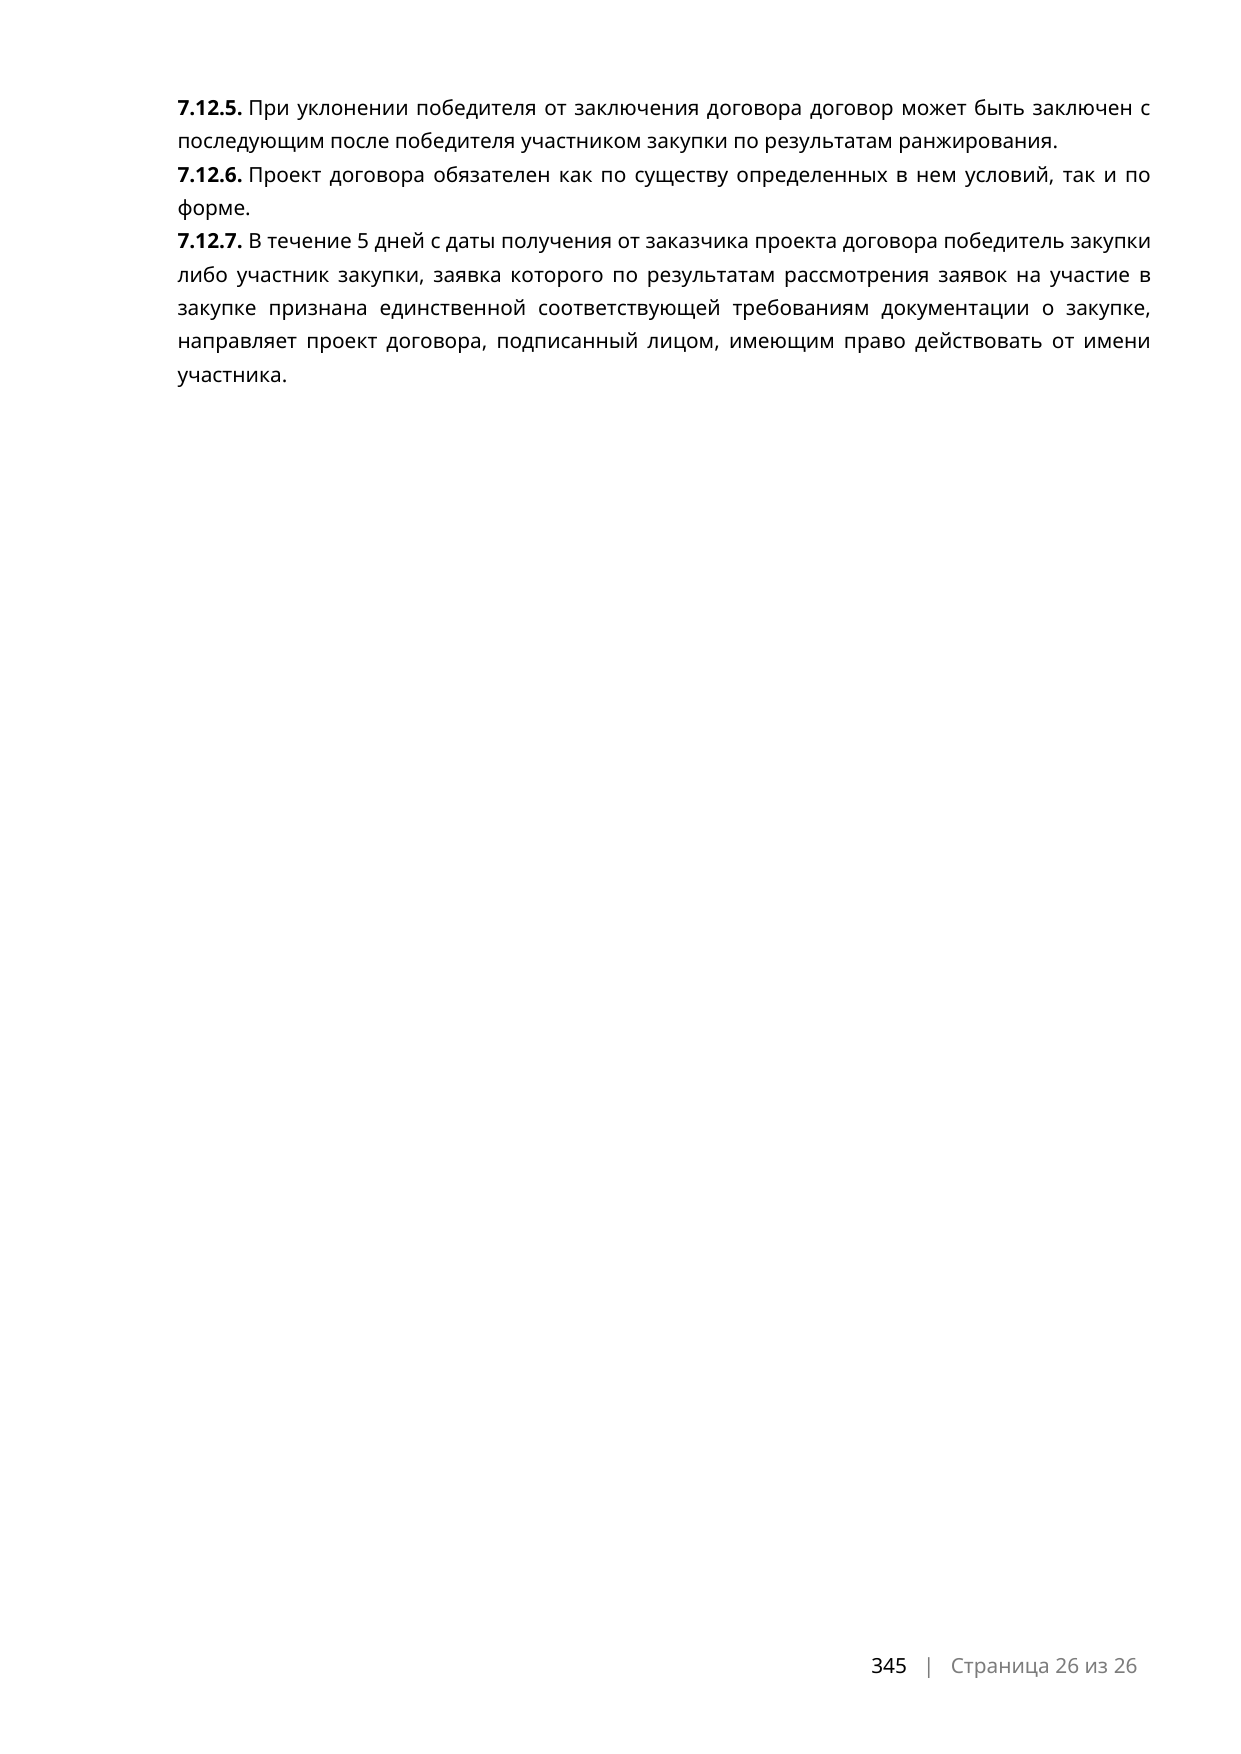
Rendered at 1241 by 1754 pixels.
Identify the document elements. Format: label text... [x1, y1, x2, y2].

text Проект договора обязателен как по существу определенных в нем условий, так и по форме. [177, 155, 1152, 222]
text При уклонении победителя от заключения договора договор может быть заключен с последующим после победителя участником закупки по результатам ранжирования. [177, 89, 1152, 155]
